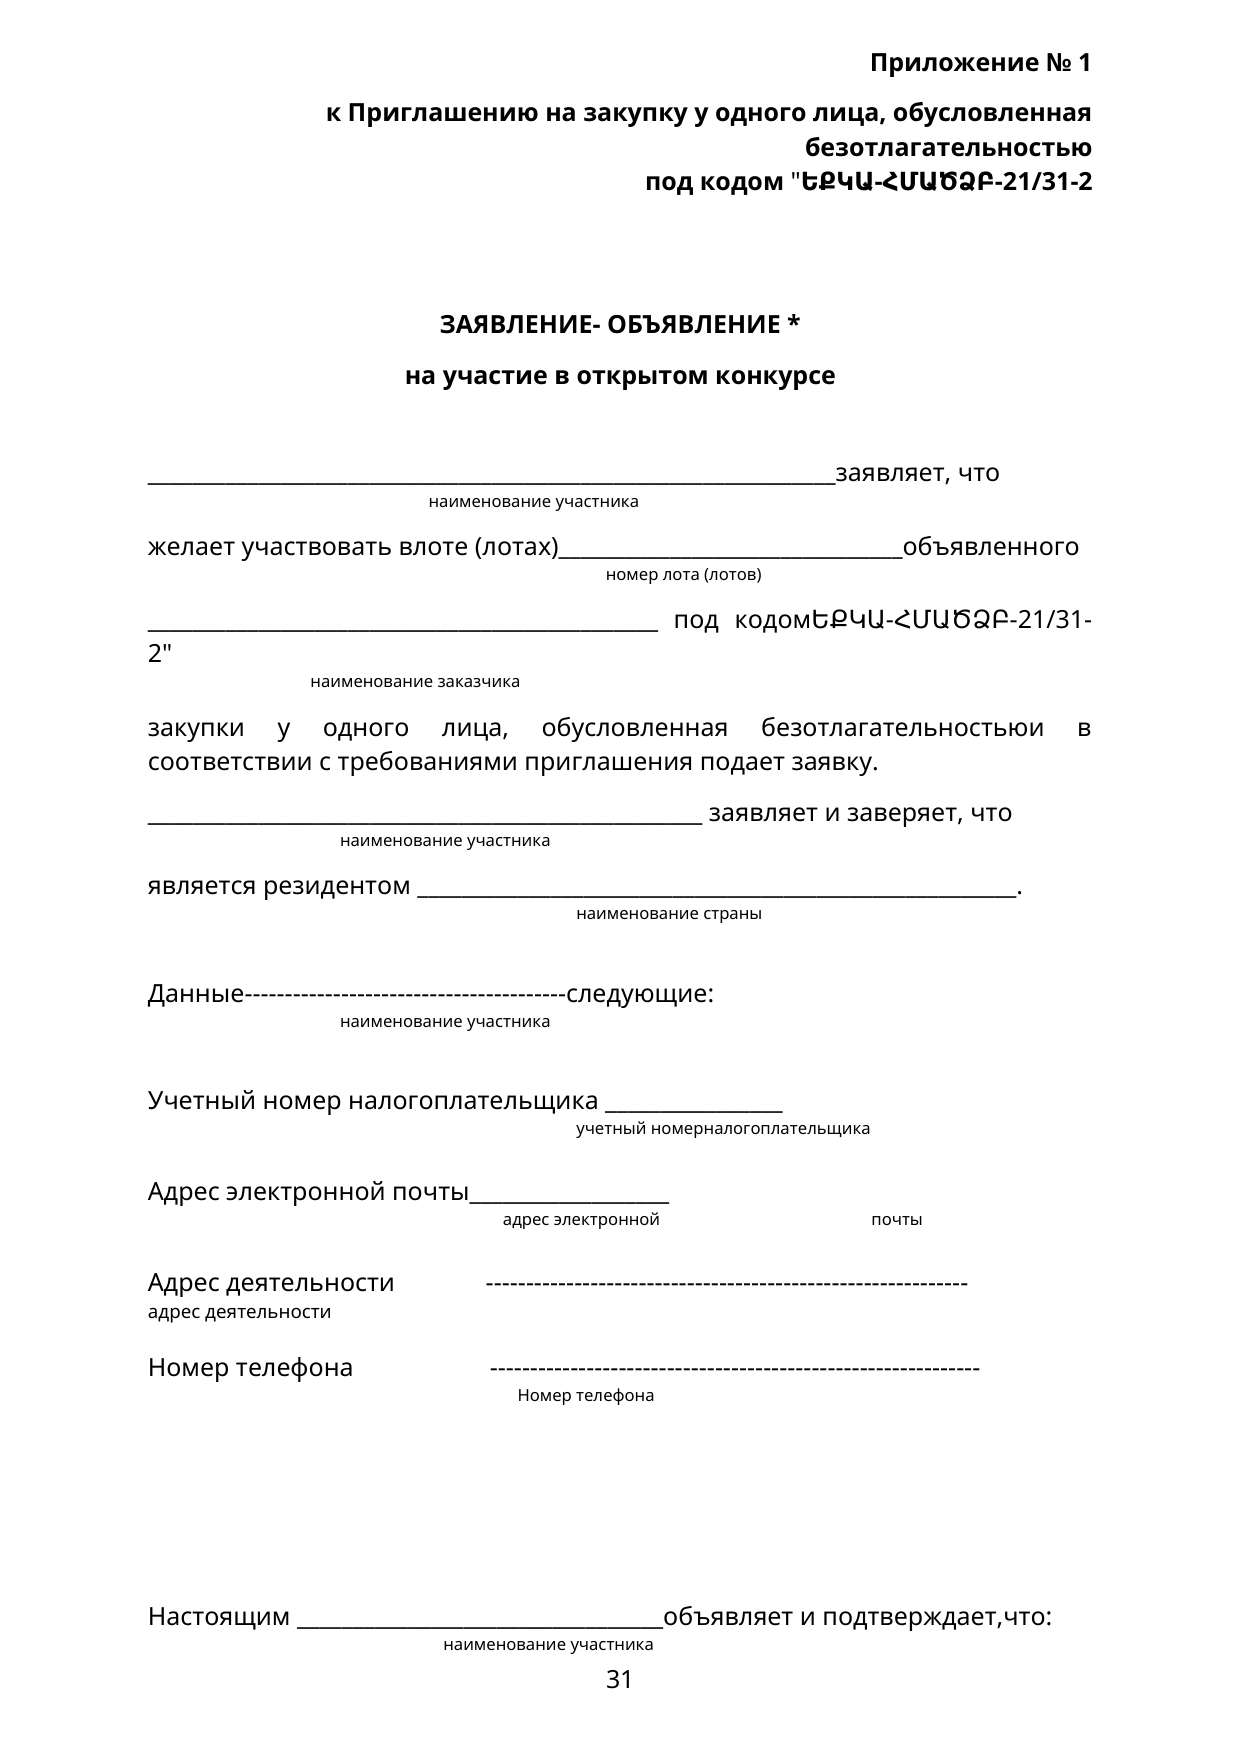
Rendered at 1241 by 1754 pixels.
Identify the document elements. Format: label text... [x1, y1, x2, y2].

subtitle на участие в открытом конкурсе [148, 358, 1092, 392]
text желает участвовать влоте (лотах)_______________________________объявленного [148, 528, 1092, 563]
text является резидентом ______________________________________________________. [148, 868, 1092, 902]
text к Приглашению на закупку у одного лица, обусловленная безотлагательностью под кодом "ԵՔԿԱ-ՀՄԱԾՁԲ-21/31-2 [148, 95, 1092, 197]
text наименование страны [576, 902, 1092, 924]
text Приложение № 1 [148, 44, 1092, 78]
text наименование участника [443, 1633, 1092, 1655]
text адрес деятельности [148, 1298, 1092, 1324]
text Номер телефона [517, 1383, 1092, 1406]
text Адрес деятельности ------------------------------------------------------------ [148, 1264, 1092, 1298]
text номер лота (лотов) [606, 563, 1092, 585]
text Номер телефона ------------------------------------------------------------- [148, 1349, 1092, 1383]
text наименование участника [428, 489, 1092, 512]
text наименование участника [340, 1009, 1092, 1032]
text Данные----------------------------------------следующие: [148, 975, 1092, 1009]
text закупки у одного лица, обусловленная безотлагательностьюи в соответствии с требованиями приглашения подает заявку. [148, 709, 1092, 778]
text учетный номерналогоплательщика [576, 1117, 1092, 1139]
text ЗАЯВЛЕНИЕ- ОБЪЯВЛЕНИЕ * [148, 307, 1092, 341]
text адрес электронной почты [502, 1208, 1092, 1230]
text наименование заказчика [310, 670, 1092, 693]
text наименование участника [340, 828, 1092, 851]
text __________________________________________________ заявляет и заверяет, что [148, 794, 1092, 828]
text Настоящим _________________________________объявляет и подтверждает,что: [148, 1598, 1092, 1633]
text ______________________________________________________________заявляет, что [148, 455, 1092, 489]
text Учетный номер налогоплательщика ________________ [148, 1083, 1092, 1117]
text ______________________________________________ под кодомԵՔԿԱ-ՀՄԱԾՁԲ-21/31-2" [148, 602, 1092, 670]
text Адрес электронной почты__________________ [148, 1173, 1092, 1208]
